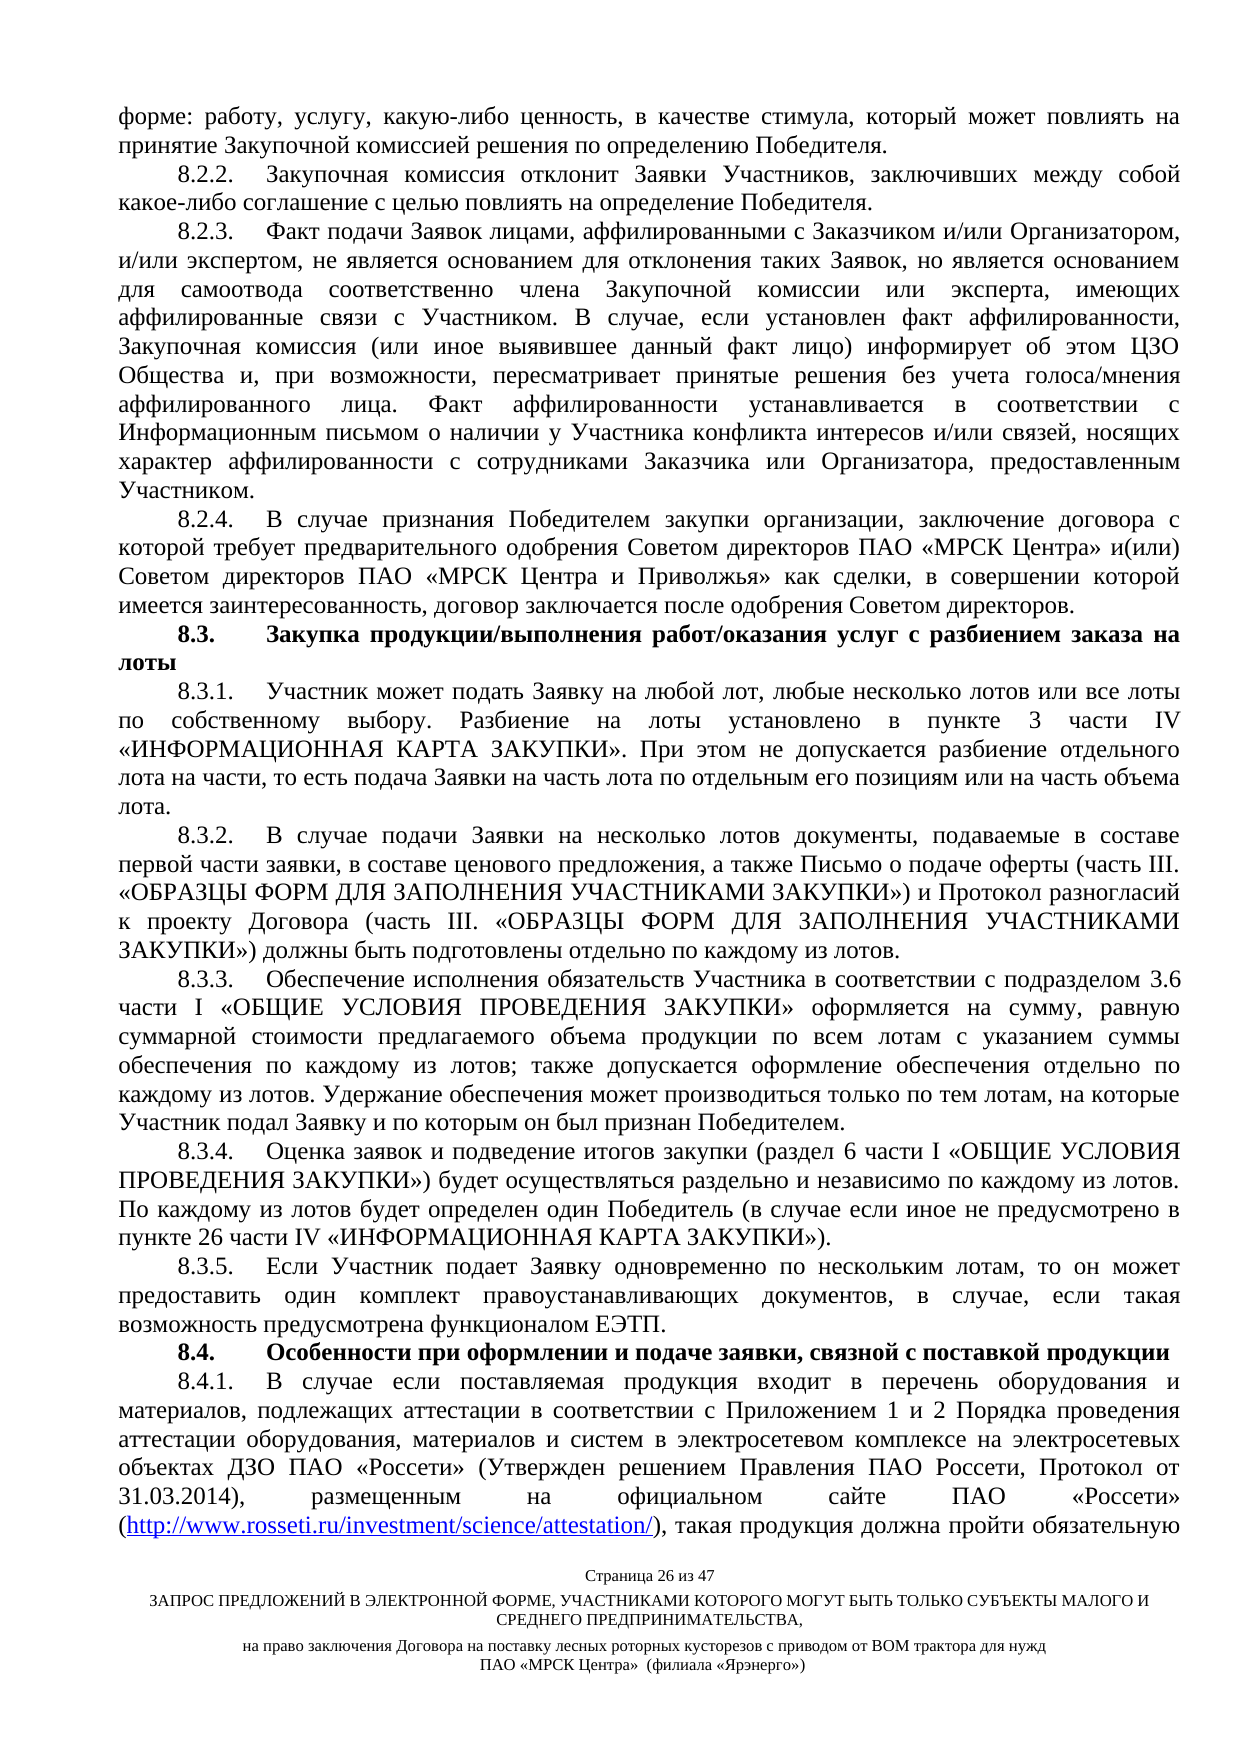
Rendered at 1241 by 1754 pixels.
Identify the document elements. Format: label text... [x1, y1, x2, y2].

subtitle Факт подачи Заявок лицами, аффилированными с Заказчиком и/или Организатором, и/или экспертом, не является основанием для отклонения таких Заявок, но является основанием для самоотвода соответственно члена Закупочной комиссии или эксперта, имеющих аффилированные связи с Участником. В случае, если установлен факт аффилированности, Закупочная комиссия (или иное выявившее данный факт лицо) информирует об этом ЦЗО Общества и, при возможности, пересматривает принятые решения без учета голоса/мнения аффилированного лица. Факт аффилированности устанавливается в соответствии с Информационным письмом о наличии у Участника конфликта интересов и/или связей, носящих характер аффилированности с сотрудниками Заказчика или Организатора, предоставленным Участником. [118, 216, 1181, 504]
subtitle Особенности при оформлении и подаче заявки, связной с поставкой продукции [118, 1337, 1181, 1366]
subtitle Участник может подать Заявку на любой лот, любые несколько лотов или все лоты по собственному выбору. Разбиение на лоты установлено в пункте 3 части IV «ИНФОРМАЦИОННАЯ КАРТА ЗАКУПКИ». При этом не допускается разбиение отдельного лота на части, то есть подача Заявки на часть лота по отдельным его позициям или на часть объема лота. [118, 676, 1181, 820]
subtitle Если Участник подает Заявку одновременно по нескольким лотам, то он может предоставить один комплект правоустанавливающих документов, в случае, если такая возможность предусмотрена функционалом ЕЭТП. [118, 1251, 1181, 1337]
subtitle В случае признания Победителем закупки организации, заключение договора с которой требует предварительного одобрения Советом директоров ПАО «МРСК Центра» и(или) Советом директоров ПАО «МРСК Центра и Приволжья» как сделки, в совершении которой имеется заинтересованность, договор заключается после одобрения Советом директоров. [118, 504, 1181, 619]
subtitle Закупка продукции/выполнения работ/оказания услуг с разбиением заказа на лоты [118, 619, 1181, 676]
subtitle Обеспечение исполнения обязательств Участника в соответствии с подразделом 3.6 части I «ОБЩИЕ УСЛОВИЯ ПРОВЕДЕНИЯ ЗАКУПКИ» оформляется на сумму, равную суммарной стоимости предлагаемого объема продукции по всем лотам с указанием суммы обеспечения по каждому из лотов; также допускается оформление обеспечения отдельно по каждому из лотов. Удержание обеспечения может производиться только по тем лотам, на которые Участник подал Заявку и по которым он был признан Победителем. [118, 964, 1181, 1136]
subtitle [118, 1366, 1181, 1539]
subtitle В случае подачи Заявки на несколько лотов документы, подаваемые в составе первой части заявки, в составе ценового предложения, а также Письмо о подаче оферты (часть III. «ОБРАЗЦЫ ФОРМ ДЛЯ ЗАПОЛНЕНИЯ УЧАСТНИКАМИ ЗАКУПКИ») и Протокол разногласий к проекту Договора (часть III. «ОБРАЗЦЫ ФОРМ ДЛЯ ЗАПОЛНЕНИЯ УЧАСТНИКАМИ ЗАКУПКИ») должны быть подготовлены отдельно по каждому из лотов. [118, 820, 1181, 964]
subtitle Закупочная комиссия отклонит Заявки Участников, заключивших между собой какое-либо соглашение с целью повлиять на определение Победителя. [118, 159, 1181, 216]
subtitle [118, 101, 1181, 159]
subtitle Оценка заявок и подведение итогов закупки (раздел 6 части I «ОБЩИЕ УСЛОВИЯ ПРОВЕДЕНИЯ ЗАКУПКИ») будет осуществляться раздельно и независимо по каждому из лотов. По каждому из лотов будет определен один Победитель (в случае если иное не предусмотрено в пункте 26 части IV «ИНФОРМАЦИОННАЯ КАРТА ЗАКУПКИ»). [118, 1136, 1181, 1251]
